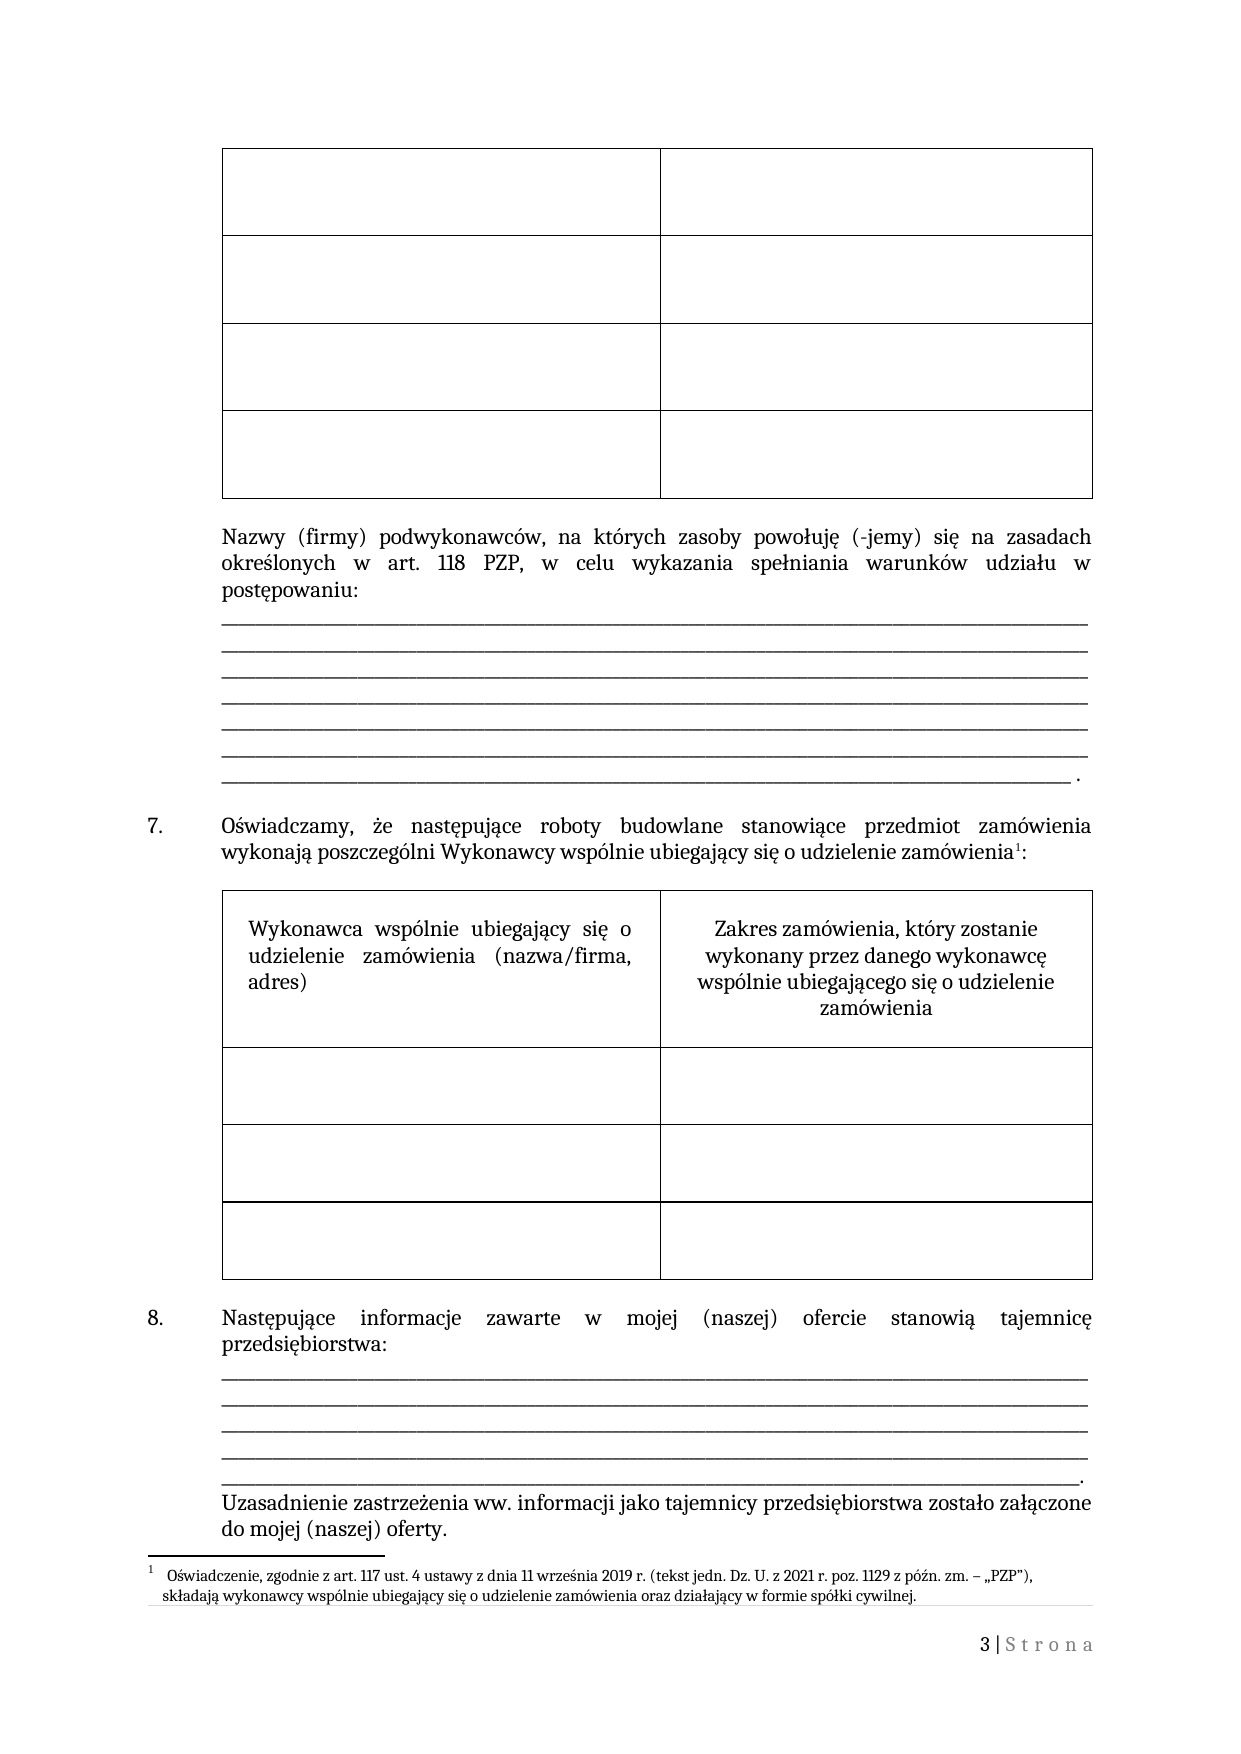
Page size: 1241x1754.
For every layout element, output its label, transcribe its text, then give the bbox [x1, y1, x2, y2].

table_cell [223, 324, 660, 410]
table_header Wykonawca wspólnie ubiegający się o udzielenie zamówienia (nazwa/firma, adres) [223, 891, 660, 1047]
table_cell [661, 1203, 1092, 1279]
table_cell [223, 411, 660, 498]
table_cell [661, 236, 1092, 323]
table_cell [661, 1048, 1092, 1124]
text Nazwy (firmy) podwykonawców, na których zasoby powołuję (-jemy) się na zasadach określonych w art. 118 PZP, w celu wykazania spełniania warunków udziału w postępowaniu: ________________________________________________________________________________________________________________________________________________________________________________________________________________________________________________________________________________________________________________________________________________________________________________________________________________________________________________________________________________________________________________________________________________________________________________________________________________________________________________________________________________________________________________________________________ . [221, 524, 1093, 787]
table_cell [223, 1125, 660, 1201]
table_cell [661, 324, 1092, 410]
table_cell [223, 1203, 660, 1279]
table_cell [223, 149, 660, 235]
table_cell [661, 149, 1092, 235]
table_cell [223, 236, 660, 323]
list Następujące informacje zawarte w mojej (naszej) ofercie stanowią tajemnicę przedsiębiorstwa: _____________________________________________________________________________________________________________________________________________________________________________________________________________________________________________________________________________________________________________________________________________________________________________________________________________________________________________________________________________________________________________________________. Uzasadnienie zastrzeżenia ww. informacji jako tajemnicy przedsiębiorstwa zostało załączone do mojej (naszej) oferty. [147, 1305, 1093, 1542]
table_cell [661, 411, 1092, 498]
list Oświadczamy, że następujące roboty budowlane stanowiące przedmiot zamówienia wykonają poszczególni Wykonawcy wspólnie ubiegający się o udzielenie zamówienia: [147, 812, 1093, 865]
table_header Zakres zamówienia, który zostanie wykonany przez danego wykonawcę wspólnie ubiegającego się o udzielenie zamówienia [661, 891, 1092, 1047]
table_cell [223, 1048, 660, 1124]
table_cell [661, 1125, 1092, 1201]
